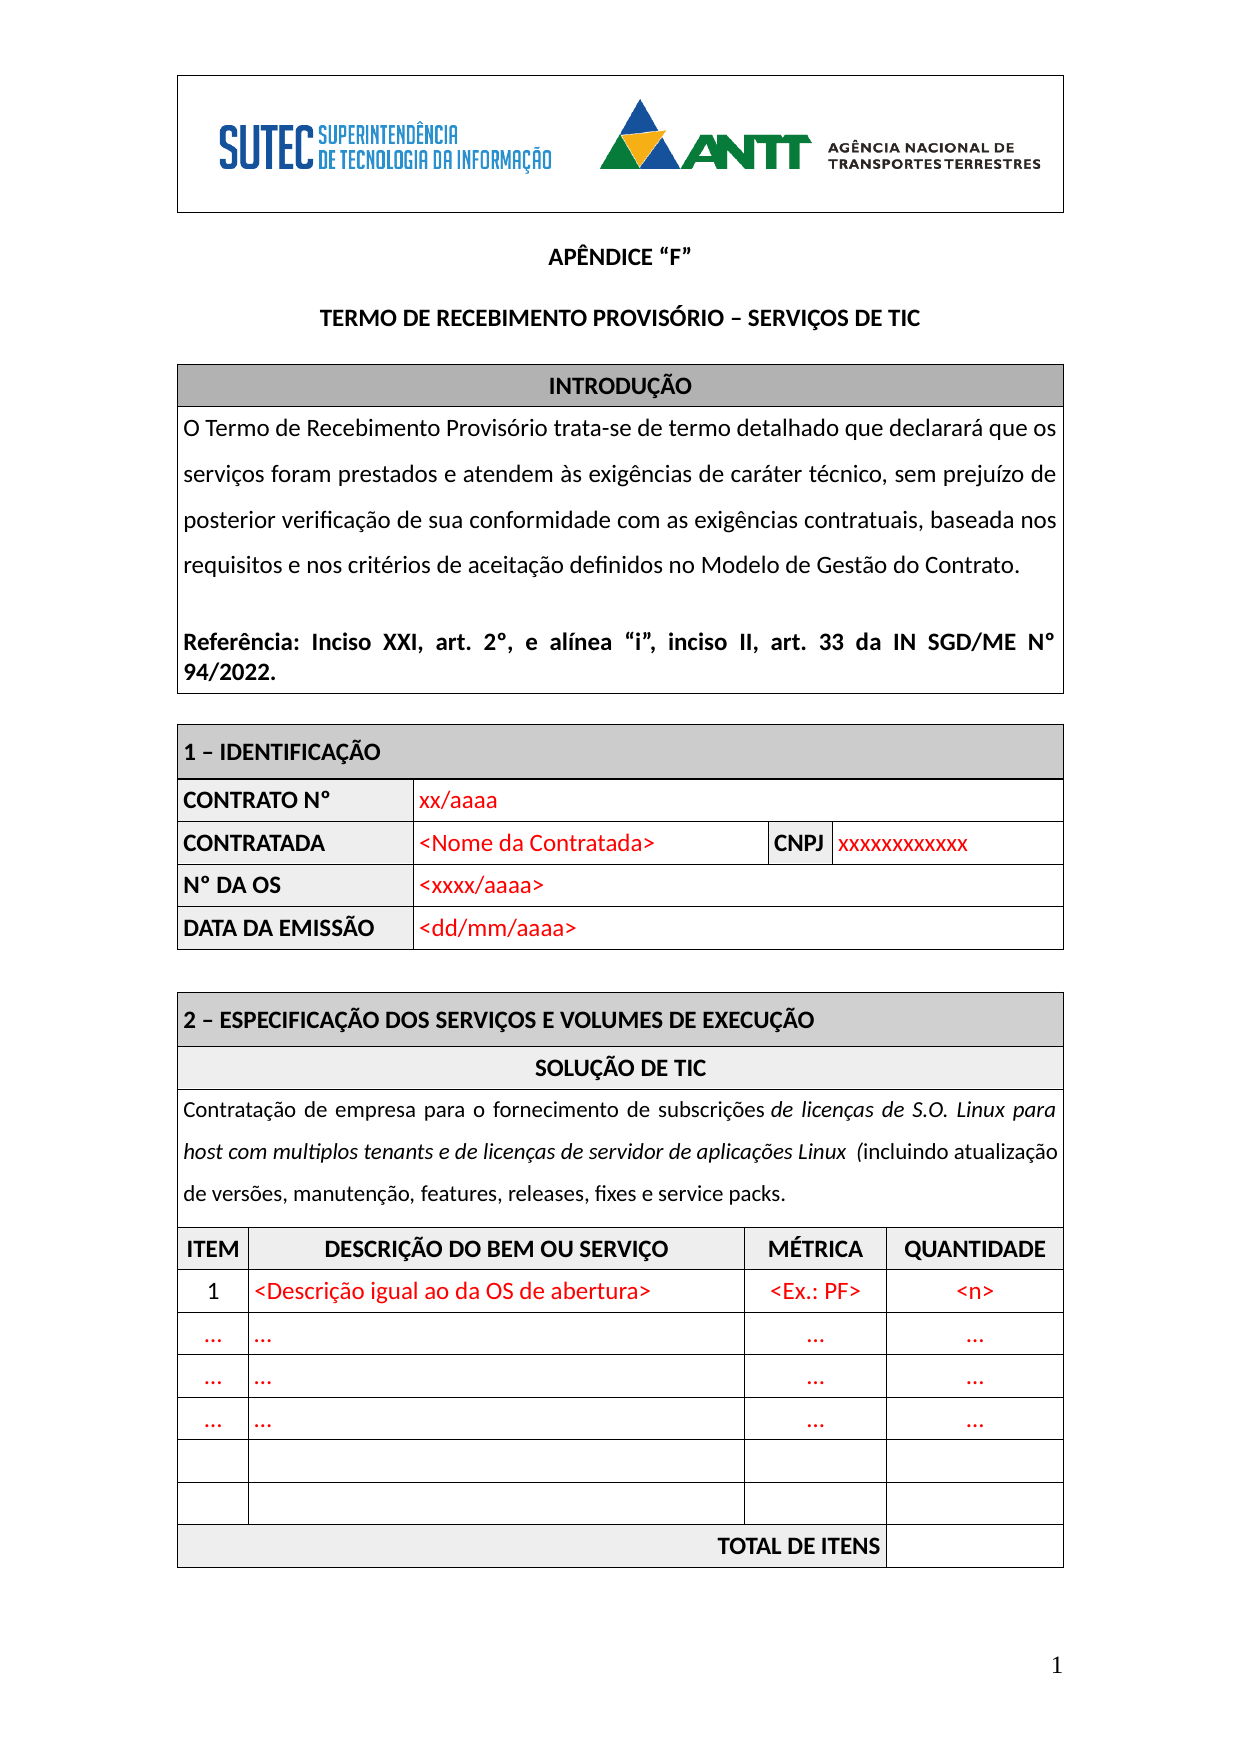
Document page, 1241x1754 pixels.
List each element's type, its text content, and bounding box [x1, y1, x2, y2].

table_cell [745, 1483, 886, 1524]
table_cell … [178, 1313, 248, 1354]
table_cell [178, 1483, 248, 1524]
table_cell … [745, 1355, 886, 1397]
table_cell … [887, 1398, 1063, 1439]
table_cell ITEM [178, 1228, 248, 1269]
table_header xx/aaaa [414, 780, 1063, 821]
table_header 1 – IDENTIFICAÇÃO [178, 725, 1063, 778]
table_cell [887, 1440, 1063, 1482]
table_cell [249, 1483, 744, 1524]
table_cell [887, 1525, 1063, 1567]
text APÊNDICE “F” [177, 241, 1063, 272]
table_cell … [887, 1313, 1063, 1354]
table_cell <Descrição igual ao da OS de abertura> [249, 1270, 744, 1312]
table_cell [249, 1440, 744, 1482]
table_cell <dd/mm/aaaa> [414, 907, 1063, 949]
table_cell 1 [178, 1270, 248, 1312]
table_cell … [249, 1398, 744, 1439]
table_header CONTRATO Nº [178, 780, 413, 821]
table_cell … [249, 1355, 744, 1397]
table_cell [887, 1483, 1063, 1524]
table_cell [178, 1440, 248, 1482]
table_cell TOTAL DE ITENS [178, 1525, 886, 1567]
table_cell CONTRATADA [178, 822, 413, 863]
table_cell … [745, 1398, 886, 1439]
table_cell MÉTRICA [745, 1228, 886, 1269]
table_cell … [178, 1398, 248, 1439]
table_cell DATA DA EMISSÃO [178, 907, 413, 949]
table_cell Contratação de empresa para o fornecimento de subscrições de licenças de S.O. Linux para host com multiplos tenants e de licenças de servidor de aplicações Linux (incluindo atualização de versões, manutenção, features, releases, fixes e service packs. [178, 1090, 1063, 1227]
table_cell QUANTIDADE [887, 1228, 1063, 1269]
table_cell … [887, 1355, 1063, 1397]
table_cell … [745, 1313, 886, 1354]
picture [183, 81, 1064, 207]
table_cell DESCRIÇÃO DO BEM OU SERVIÇO [249, 1228, 744, 1269]
table_cell … [178, 1355, 248, 1397]
table_cell xxxxxxxxxxxx [833, 822, 1063, 863]
table_cell O Termo de Recebimento Provisório trata-se de termo detalhado que declarará que os serviços foram prestados e atendem às exigências de caráter técnico, sem prejuízo de posterior verificação de sua conformidade com as exigências contratuais, baseada nos requisitos e nos critérios de aceitação definidos no Modelo de Gestão do Contrato. Referência: Inciso XXI, art. 2º, e alínea “i”, inciso II, art. 33 da IN SGD/ME Nº 94/2022. [178, 407, 1063, 692]
text TERMO DE RECEBIMENTO PROVISÓRIO – SERVIÇOS DE TIC [177, 302, 1063, 333]
table_header 2 – ESPECIFICAÇÃO DOS SERVIÇOS E VOLUMES DE EXECUÇÃO [178, 993, 1063, 1046]
table_cell <n> [887, 1270, 1063, 1312]
table_header INTRODUÇÃO [178, 365, 1063, 406]
table_cell <Ex.: PF> [745, 1270, 886, 1312]
table_cell SOLUÇÃO DE TIC [178, 1047, 1063, 1088]
table_cell <xxxx/aaaa> [414, 865, 1063, 906]
table_cell … [249, 1313, 744, 1354]
table_cell CNPJ [769, 822, 832, 863]
table_cell [745, 1440, 886, 1482]
table_cell <Nome da Contratada> [414, 822, 768, 863]
table_cell Nº DA OS [178, 865, 413, 906]
